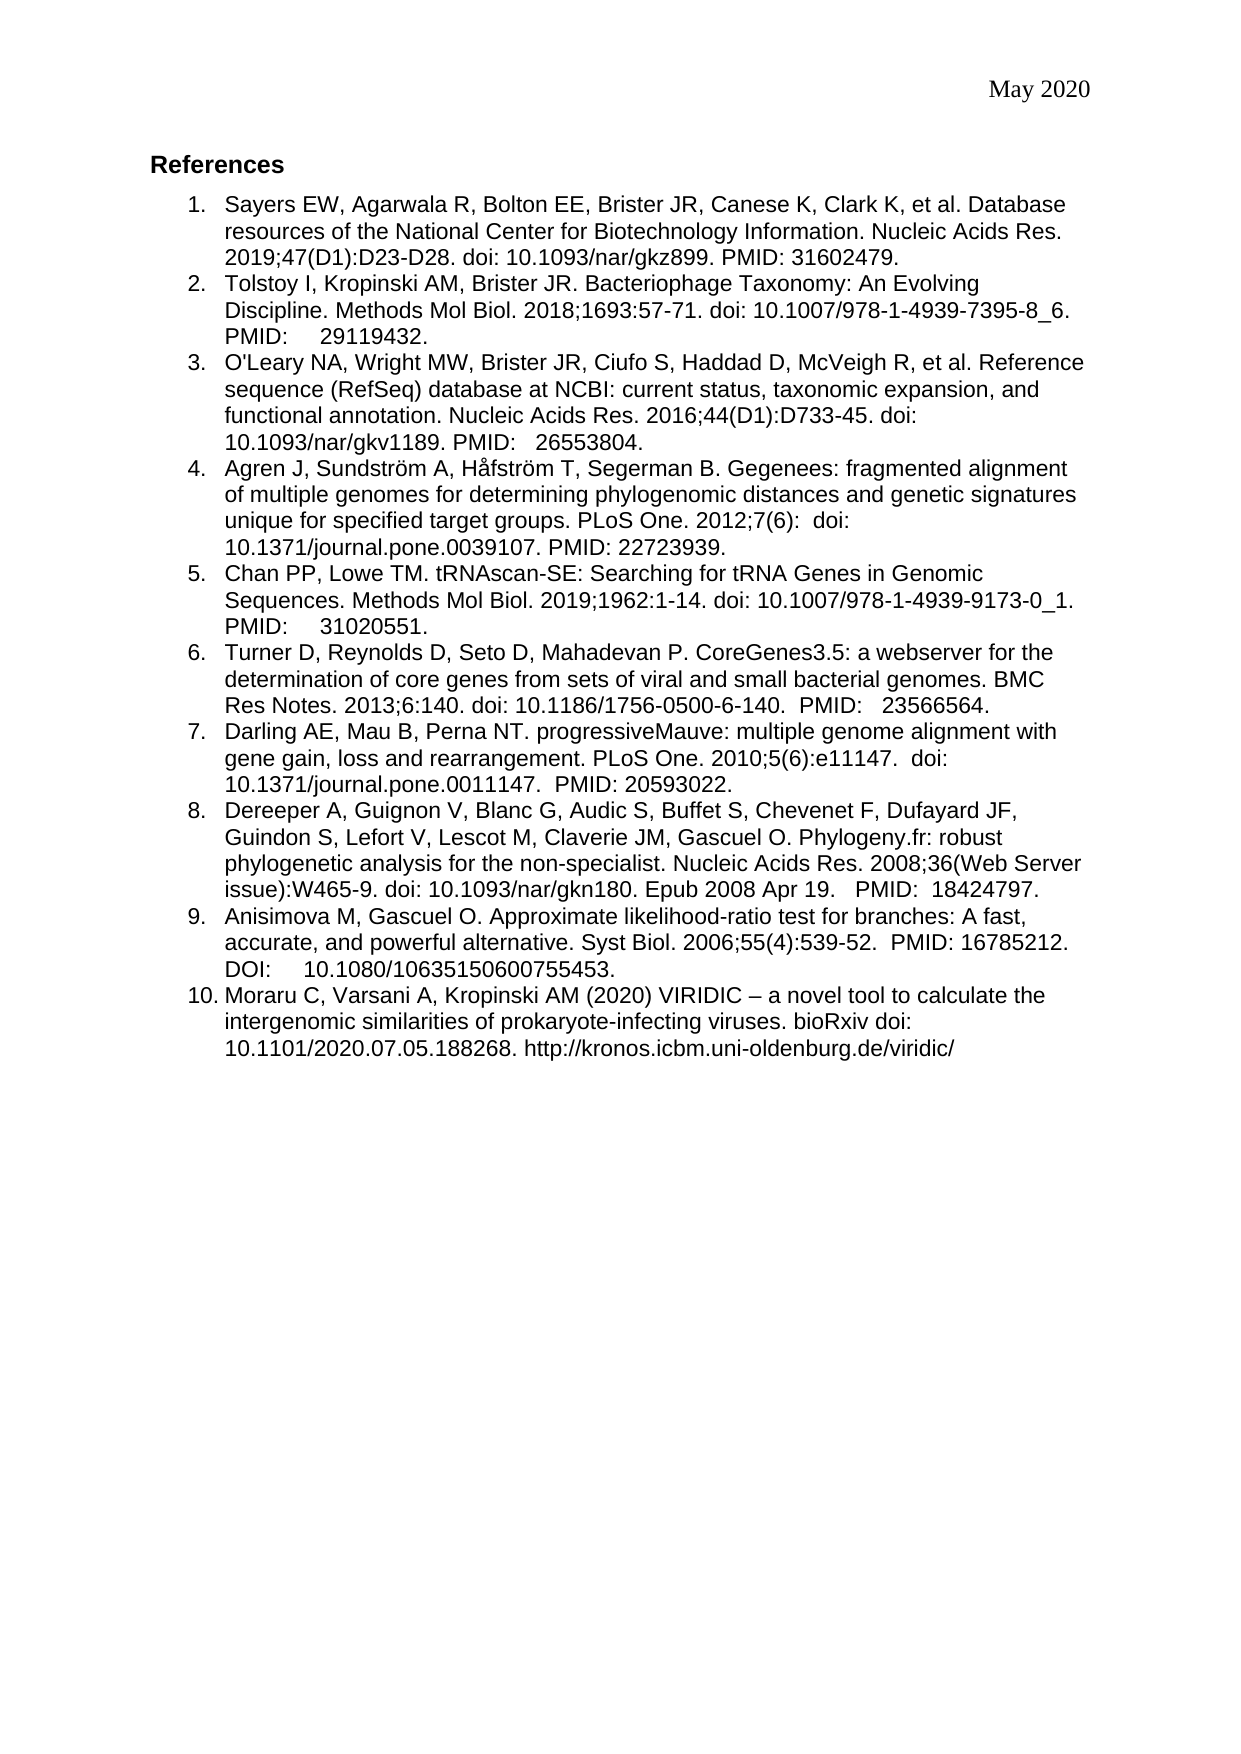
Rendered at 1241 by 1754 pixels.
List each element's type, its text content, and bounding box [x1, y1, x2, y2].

text References [150, 150, 1090, 179]
list Moraru C, Varsani A, Kropinski AM (2020) VIRIDIC – a novel tool to calculate the intergenomic similarities of prokaryote-infecting viruses. bioRxiv doi: 10.1101/2020.07.05.188268. http://kronos.icbm.uni-oldenburg.de/viridic/ [187, 982, 1090, 1061]
list Darling AE, Mau B, Perna NT. progressiveMauve: multiple genome alignment with gene gain, loss and rearrangement. PLoS One. 2010;5(6):e11147. doi: 10.1371/journal.pone.0011147. PMID: 20593022. [187, 718, 1090, 797]
list Turner D, Reynolds D, Seto D, Mahadevan P. CoreGenes3.5: a webserver for the determination of core genes from sets of viral and small bacterial genomes. BMC Res Notes. 2013;6:140. doi: 10.1186/1756-0500-6-140. PMID: 23566564. [187, 639, 1090, 718]
list Agren J, Sundström A, Håfström T, Segerman B. Gegenees: fragmented alignment of multiple genomes for determining phylogenomic distances and genetic signatures unique for specified target groups. PLoS One. 2012;7(6): doi: 10.1371/journal.pone.0039107. PMID: 22723939. [187, 455, 1090, 560]
list Sayers EW, Agarwala R, Bolton EE, Brister JR, Canese K, Clark K, et al. Database resources of the National Center for Biotechnology Information. Nucleic Acids Res. 2019;47(D1):D23-D28. doi: 10.1093/nar/gkz899. PMID: 31602479. [187, 191, 1090, 270]
list Dereeper A, Guignon V, Blanc G, Audic S, Buffet S, Chevenet F, Dufayard JF, Guindon S, Lefort V, Lescot M, Claverie JM, Gascuel O. Phylogeny.fr: robust phylogenetic analysis for the non-specialist. Nucleic Acids Res. 2008;36(Web Server issue):W465-9. doi: 10.1093/nar/gkn180. Epub 2008 Apr 19. PMID: 18424797. [187, 797, 1090, 903]
list O'Leary NA, Wright MW, Brister JR, Ciufo S, Haddad D, McVeigh R, et al. Reference sequence (RefSeq) database at NCBI: current status, taxonomic expansion, and functional annotation. Nucleic Acids Res. 2016;44(D1):D733-45. doi: 10.1093/nar/gkv1189. PMID: 26553804. [187, 349, 1090, 455]
list Chan PP, Lowe TM. tRNAscan-SE: Searching for tRNA Genes in Genomic Sequences. Methods Mol Biol. 2019;1962:1-14. doi: 10.1007/978-1-4939-9173-0_1. PMID: 31020551. [187, 560, 1090, 639]
list Anisimova M, Gascuel O. Approximate likelihood-ratio test for branches: A fast, accurate, and powerful alternative. Syst Biol. 2006;55(4):539-52. PMID: 16785212. DOI: 10.1080/10635150600755453. [187, 903, 1090, 982]
list Tolstoy I, Kropinski AM, Brister JR. Bacteriophage Taxonomy: An Evolving Discipline. Methods Mol Biol. 2018;1693:57-71. doi: 10.1007/978-1-4939-7395-8_6. PMID: 29119432. [187, 270, 1090, 349]
